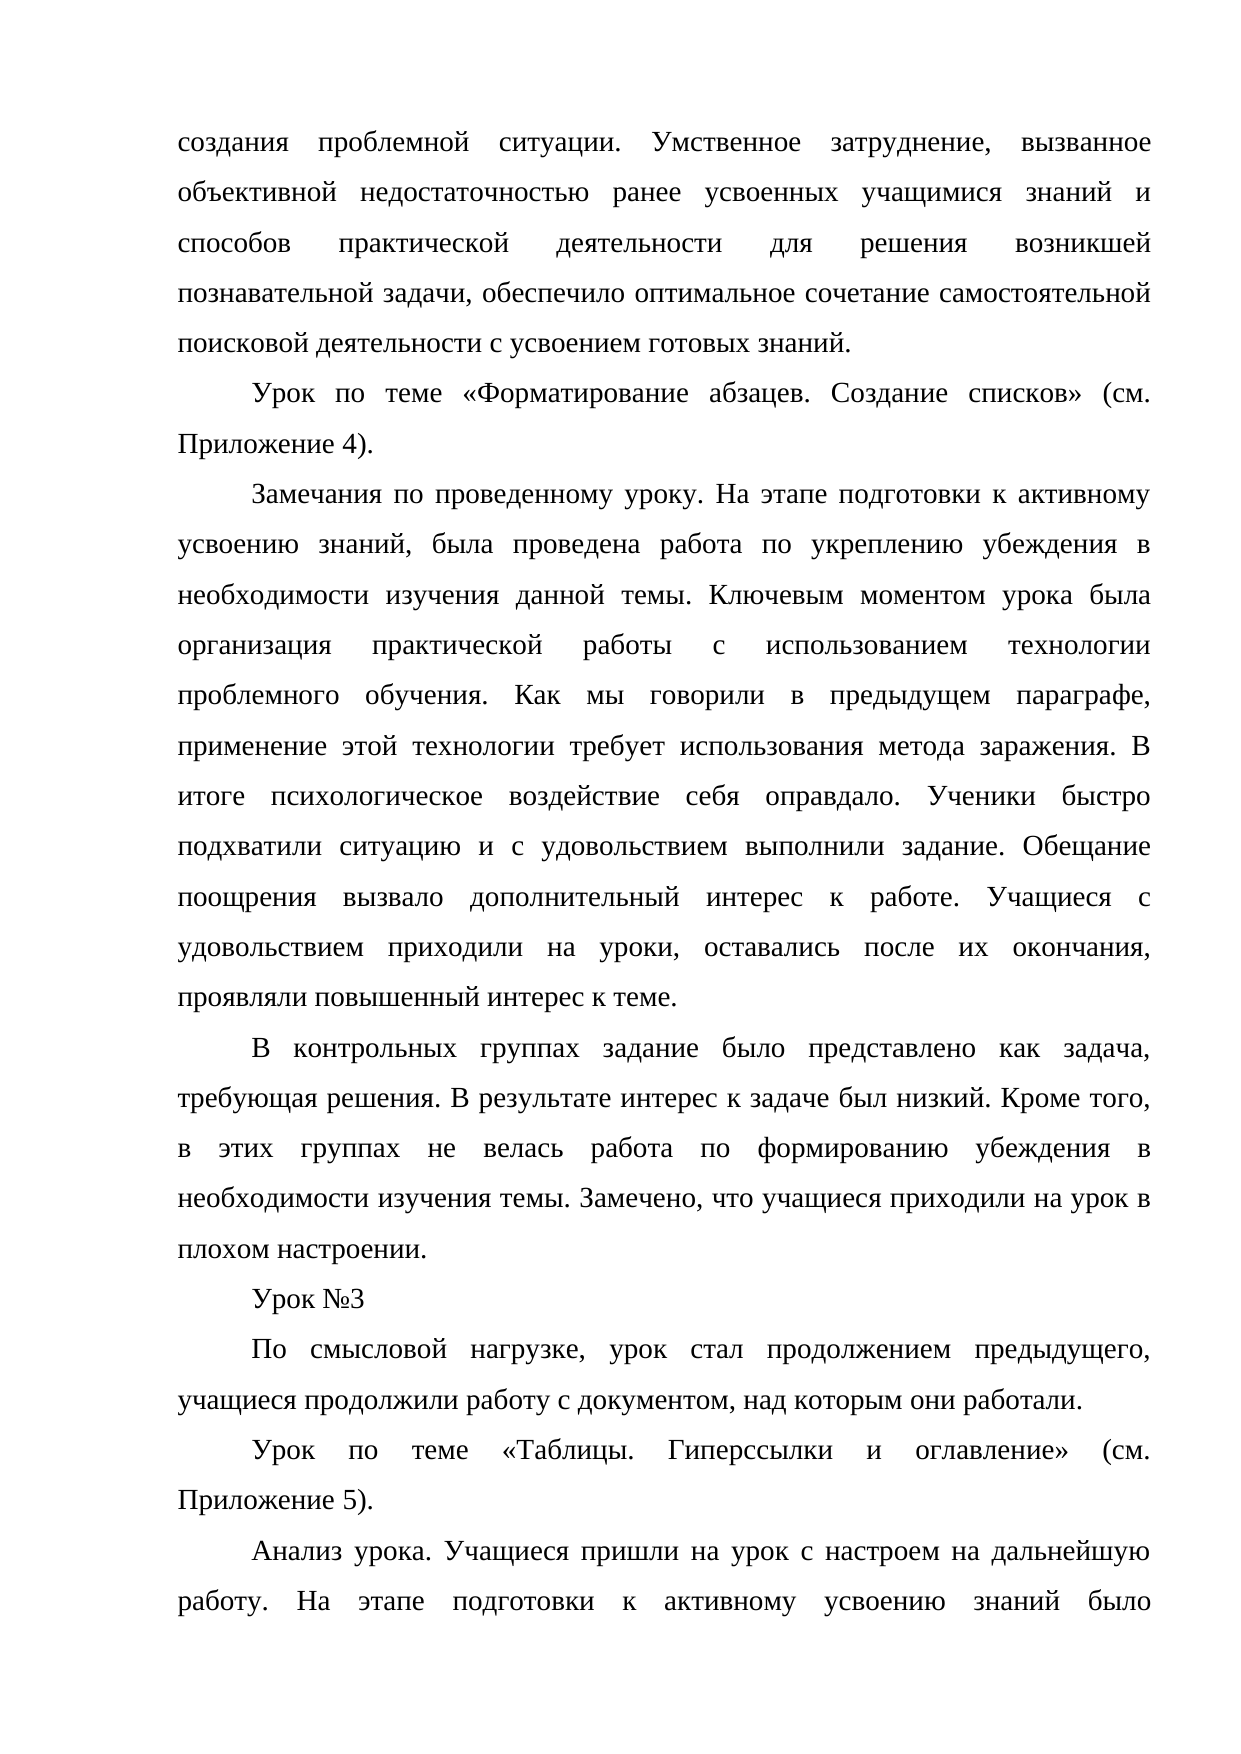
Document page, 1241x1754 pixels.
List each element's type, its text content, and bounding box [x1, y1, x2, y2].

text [177, 124, 1152, 359]
text Урок по теме «Таблицы. Гиперссылки и оглавление» (см. Приложение 5). [177, 1432, 1152, 1516]
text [177, 1533, 1152, 1617]
text Урок №3 [177, 1281, 1152, 1315]
text В контрольных группах задание было представлено как задача, требующая решения. В результате интерес к задаче был низкий. Кроме того, в этих группах не велась работа по формированию убеждения в необходимости изучения темы. Замечено, что учащиеся приходили на урок в плохом настроении. [177, 1030, 1152, 1264]
text По смысловой нагрузке, урок стал продолжением предыдущего, учащиеся продолжили работу с документом, над которым они работали. [177, 1332, 1152, 1415]
text Замечания по проведенному уроку. На этапе подготовки к активному усвоению знаний, была проведена работа по укреплению убеждения в необходимости изучения данной темы. Ключевым моментом урока была организация практической работы с использованием технологии проблемного обучения. Как мы говорили в предыдущем параграфе, применение этой технологии требует использования метода заражения. В итоге психологическое воздействие себя оправдало. Ученики быстро подхватили ситуацию и с удовольствием выполнили задание. Обещание поощрения вызвало дополнительный интерес к работе. Учащиеся с удовольствием приходили на уроки, оставались после их окончания, проявляли повышенный интерес к теме. [177, 476, 1152, 1013]
text Урок по теме «Форматирование абзацев. Создание списков» (см. Приложение 4). [177, 376, 1152, 459]
